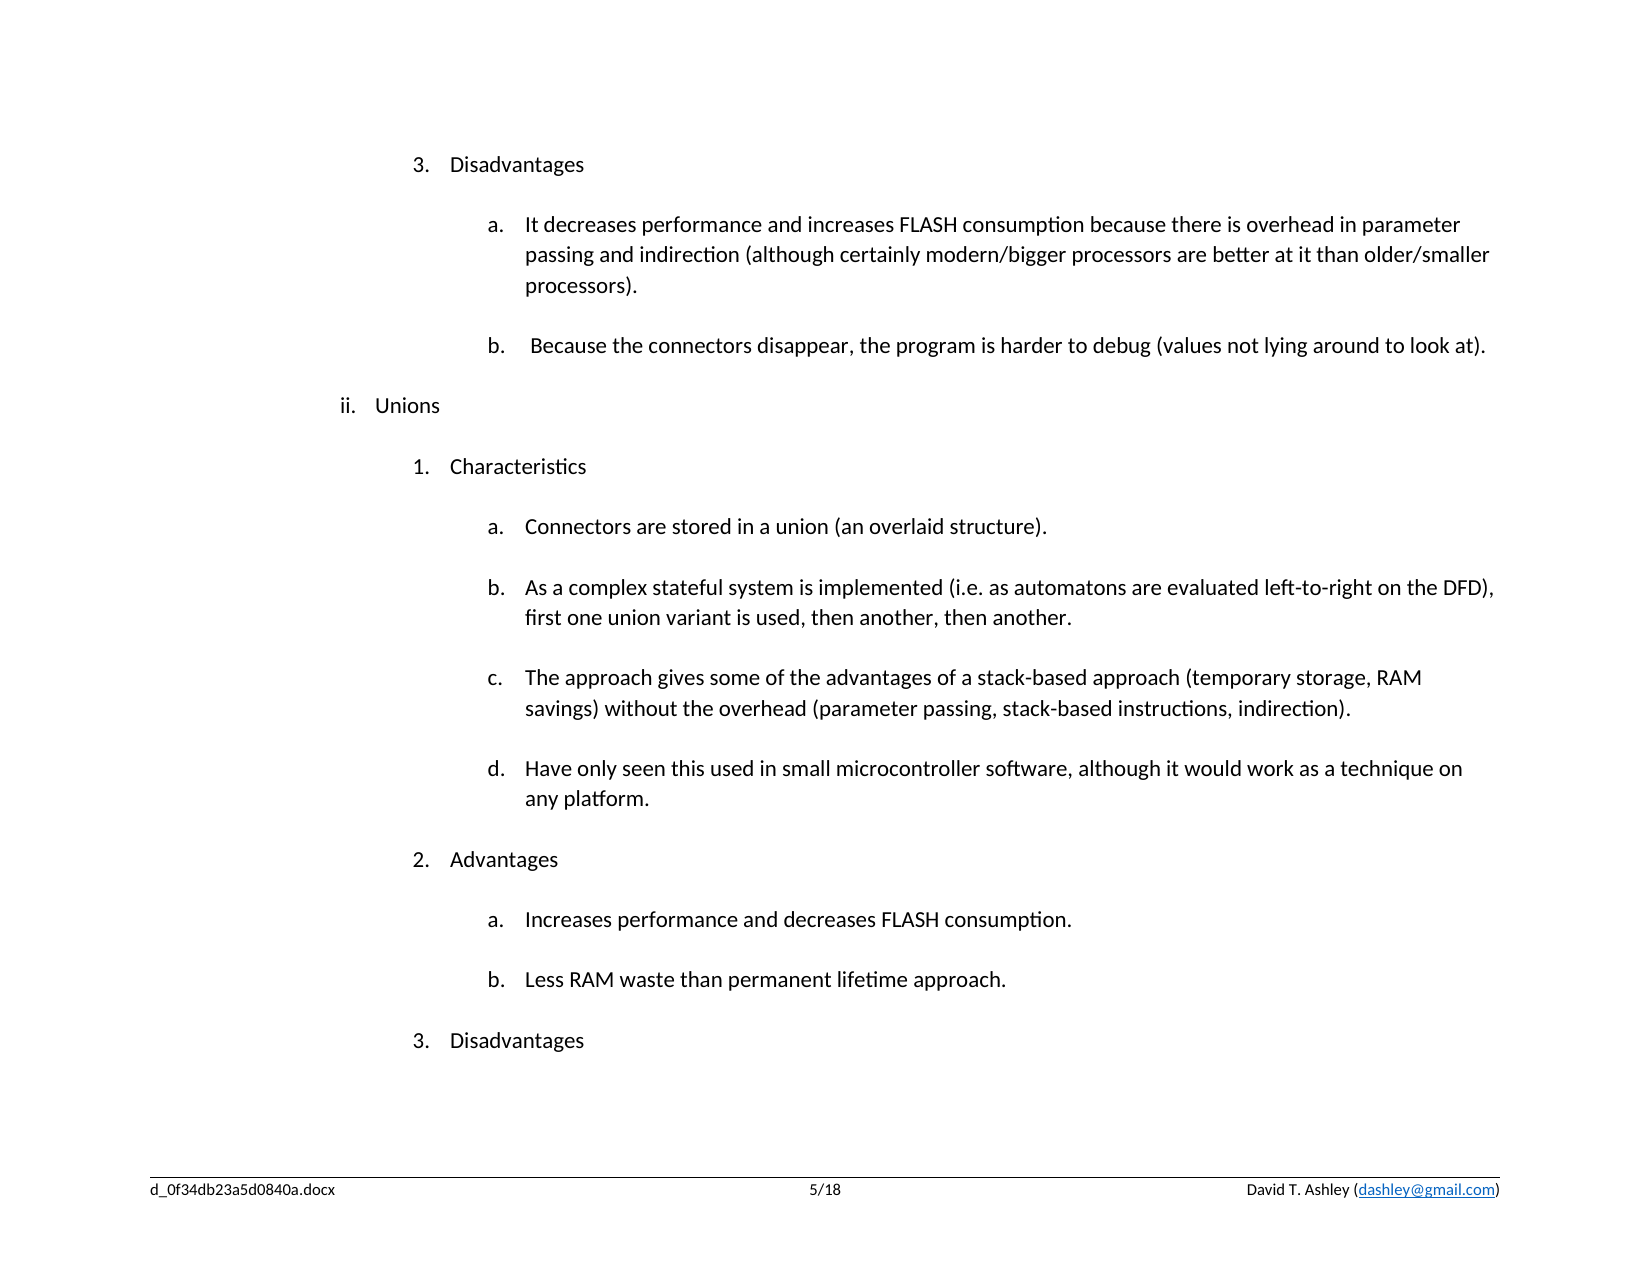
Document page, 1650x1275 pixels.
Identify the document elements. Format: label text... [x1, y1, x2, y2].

list Have only seen this used in small microcontroller software, although it would work as a technique on any platform. [487, 754, 1500, 843]
list Because the connectors disappear, the program is harder to debug (values not lying around to look at). [487, 331, 1500, 389]
list Connectors are stored in a union (an overlaid structure). [487, 512, 1500, 571]
list Disadvantages [412, 1026, 1500, 1084]
list Increases performance and decreases FLASH consumption. [487, 905, 1500, 963]
list It decreases performance and increases FLASH consumption because there is overhead in parameter passing and indirection (although certainly modern/bigger processors are better at it than older/smaller processors). [487, 210, 1500, 329]
list Unions [356, 392, 1500, 450]
list As a complex stateful system is implemented (i.e. as automatons are evaluated left-to-right on the DFD), first one union variant is used, then another, then another. [487, 573, 1500, 661]
list The approach gives some of the advantages of a stack-based approach (temporary storage, RAM savings) without the overhead (parameter passing, stack-based instructions, indirection). [487, 663, 1500, 752]
list Disadvantages [412, 150, 1500, 208]
list Less RAM waste than permanent lifetime approach. [487, 966, 1500, 1024]
list Characteristics [412, 452, 1500, 510]
list Advantages [412, 845, 1500, 903]
